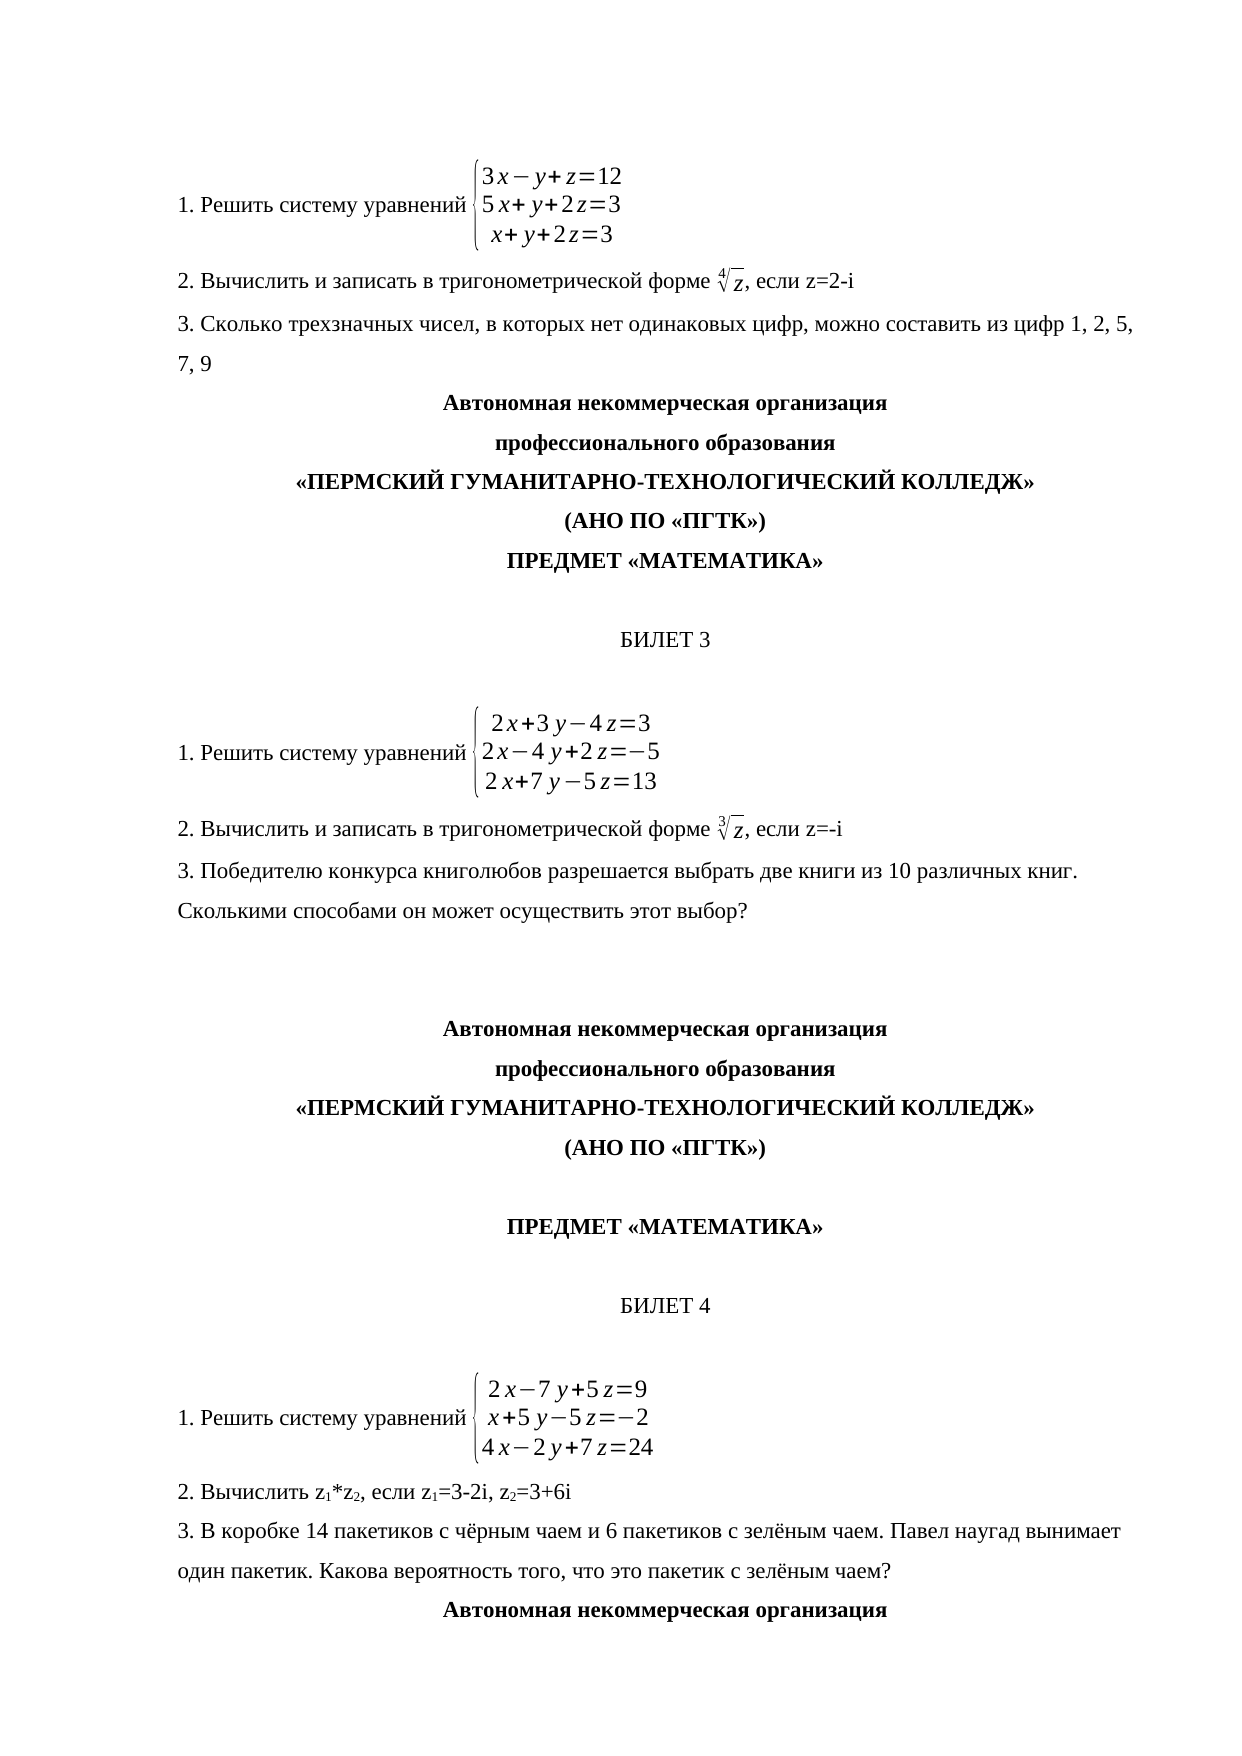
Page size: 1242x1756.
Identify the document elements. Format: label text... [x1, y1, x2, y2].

text Автономная некоммерческая организация [177, 389, 1153, 415]
text 2. Вычислить и записать в тригонометрической форме , если z=-i [177, 812, 1153, 844]
text 1. Решить систему уравнений [177, 158, 1153, 252]
text Автономная некоммерческая организация [177, 1015, 1153, 1042]
text Автономная некоммерческая организация [177, 1596, 1153, 1622]
text 3. Победителю конкурса книголюбов разрешается выбрать две книги из 10 различных книг. Сколькими способами он может осуществить этот выбор? [177, 857, 1153, 923]
text БИЛЕТ 3 [177, 626, 1153, 652]
text 2. Вычислить и записать в тригонометрической форме , если z=2-i [177, 265, 1153, 297]
text (АНО ПО «ПГТК») [177, 1134, 1153, 1160]
text ПРЕДМЕТ «МАТЕМАТИКА» [177, 547, 1153, 573]
text профессионального образования [177, 428, 1153, 455]
text 3. В коробке 14 пакетиков с чёрным чаем и 6 пакетиков с зелёным чаем. Павел наугад вынимает один пакетик. Какова вероятность того, что это пакетик с зелёным чаем? [177, 1517, 1153, 1583]
text 3. Сколько трехзначных чисел, в которых нет одинаковых цифр, можно составить из цифр 1, 2, 5, 7, 9 [177, 310, 1153, 376]
text БИЛЕТ 4 [177, 1292, 1153, 1318]
text ПРЕДМЕТ «МАТЕМАТИКА» [177, 1213, 1153, 1239]
text 1. Решить систему уравнений [177, 705, 1153, 799]
text профессионального образования [177, 1055, 1153, 1081]
text 1. Решить систему уравнений [177, 1371, 1153, 1464]
text 2. Вычислить z1*z2, если z1=3-2i, z2=3+6i [177, 1478, 1153, 1504]
text (АНО ПО «ПГТК») [177, 507, 1153, 534]
text «ПЕРМСКИЙ ГУМАНИТАРНО-ТЕХНОЛОГИЧЕСКИЙ КОЛЛЕДЖ» [177, 1094, 1153, 1121]
text «ПЕРМСКИЙ ГУМАНИТАРНО-ТЕХНОЛОГИЧЕСКИЙ КОЛЛЕДЖ» [177, 468, 1153, 494]
